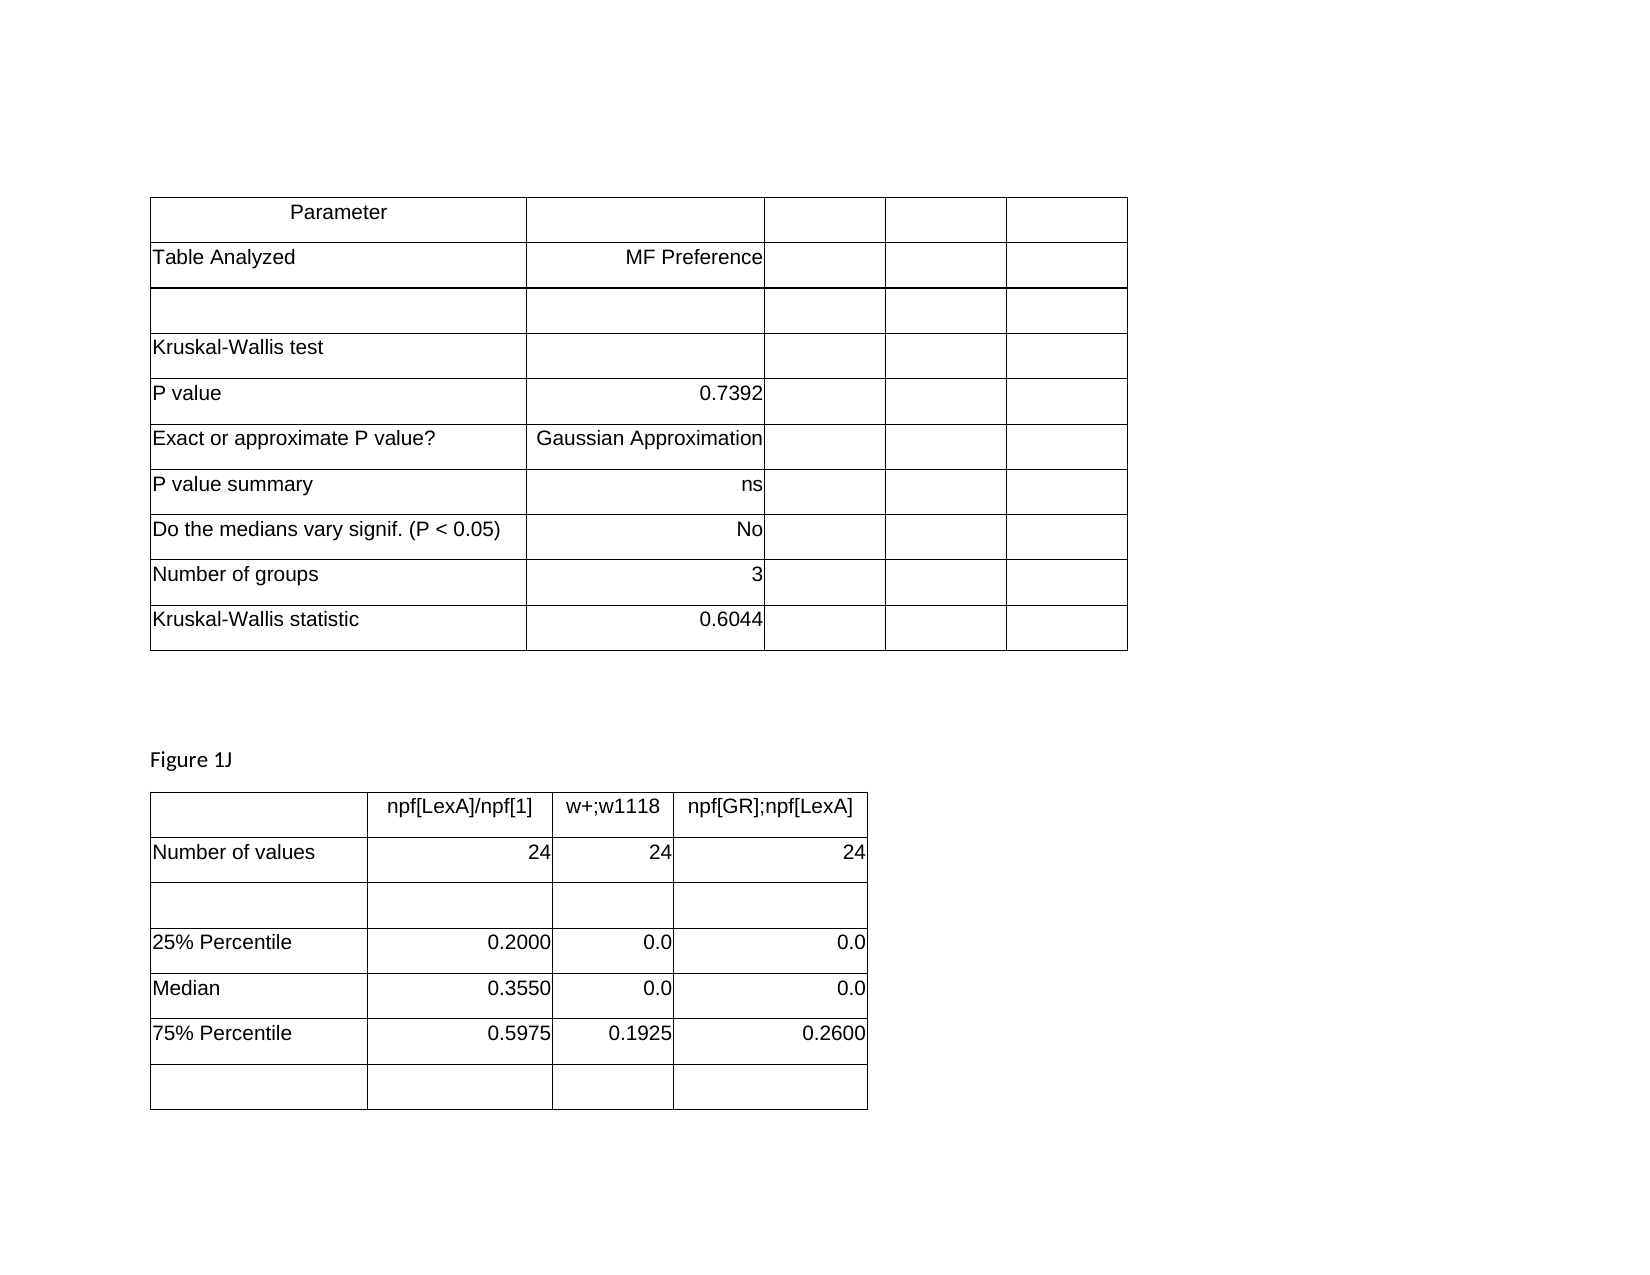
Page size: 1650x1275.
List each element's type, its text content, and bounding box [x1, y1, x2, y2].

table_cell [765, 606, 885, 650]
table_cell 24 [368, 838, 552, 882]
table_header npf[LexA]/npf[1] [368, 793, 552, 837]
table_cell [674, 1065, 867, 1109]
table_cell [1007, 560, 1127, 605]
table_cell [765, 560, 885, 605]
table_header Parameter [151, 198, 526, 242]
table_cell [151, 883, 367, 928]
table_cell 75% Percentile [151, 1019, 367, 1063]
table_cell Exact or approximate P value? [151, 425, 526, 469]
table_cell P value [151, 379, 526, 423]
table_cell [765, 379, 885, 423]
table_cell [1007, 606, 1127, 650]
table_cell 24 [553, 838, 673, 882]
table_cell P value summary [151, 470, 526, 514]
table_cell [765, 243, 885, 287]
table_cell [1007, 515, 1127, 559]
table_cell [765, 425, 885, 469]
table_cell 0.0 [674, 974, 867, 1018]
table_cell 0.3550 [368, 974, 552, 1018]
table_cell 25% Percentile [151, 929, 367, 973]
table_cell 0.7392 [527, 379, 764, 423]
table_cell [1007, 289, 1127, 333]
table_cell [527, 334, 764, 378]
text Figure 1J [150, 745, 1500, 773]
table_cell Number of groups [151, 560, 526, 605]
table_cell Do the medians vary signif. (P < 0.05) [151, 515, 526, 559]
table_cell [886, 470, 1006, 514]
table_cell [368, 883, 552, 928]
table_cell Table Analyzed [151, 243, 526, 287]
table_cell [1007, 243, 1127, 287]
table_cell [674, 883, 867, 928]
table_cell 0.0 [553, 974, 673, 1018]
table_cell [765, 470, 885, 514]
table_cell Gaussian Approximation [527, 425, 764, 469]
table_cell Number of values [151, 838, 367, 882]
table_header [886, 198, 1006, 242]
table_header [1007, 198, 1127, 242]
table_cell [151, 289, 526, 333]
table_cell [886, 425, 1006, 469]
table_cell [553, 883, 673, 928]
table_cell [1007, 379, 1127, 423]
table_cell [1007, 425, 1127, 469]
table_cell [527, 289, 764, 333]
table_cell 0.1925 [553, 1019, 673, 1063]
table_cell [886, 606, 1006, 650]
table_cell [886, 560, 1006, 605]
table_cell [368, 1065, 552, 1109]
table_cell [886, 334, 1006, 378]
table_cell [886, 515, 1006, 559]
table_cell [765, 289, 885, 333]
table_cell 0.2600 [674, 1019, 867, 1063]
table_cell ns [527, 470, 764, 514]
table_cell 0.0 [674, 929, 867, 973]
table_cell [553, 1065, 673, 1109]
table_cell 0.5975 [368, 1019, 552, 1063]
table_cell [765, 334, 885, 378]
table_cell [765, 515, 885, 559]
table_cell 3 [527, 560, 764, 605]
table_cell [886, 379, 1006, 423]
table_cell MF Preference [527, 243, 764, 287]
table_cell Median [151, 974, 367, 1018]
table_header [765, 198, 885, 242]
table_cell [151, 1065, 367, 1109]
table_header npf[GR];npf[LexA] [674, 793, 867, 837]
table_cell 0.2000 [368, 929, 552, 973]
table_cell [886, 243, 1006, 287]
table_cell No [527, 515, 764, 559]
table_cell 0.6044 [527, 606, 764, 650]
table_cell [1007, 470, 1127, 514]
table_header w+;w1118 [553, 793, 673, 837]
table_header [527, 198, 764, 242]
table_header [151, 793, 367, 837]
table_cell Kruskal-Wallis statistic [151, 606, 526, 650]
table_cell 24 [674, 838, 867, 882]
table_cell [1007, 334, 1127, 378]
table_cell [886, 289, 1006, 333]
table_cell Kruskal-Wallis test [151, 334, 526, 378]
table_cell 0.0 [553, 929, 673, 973]
